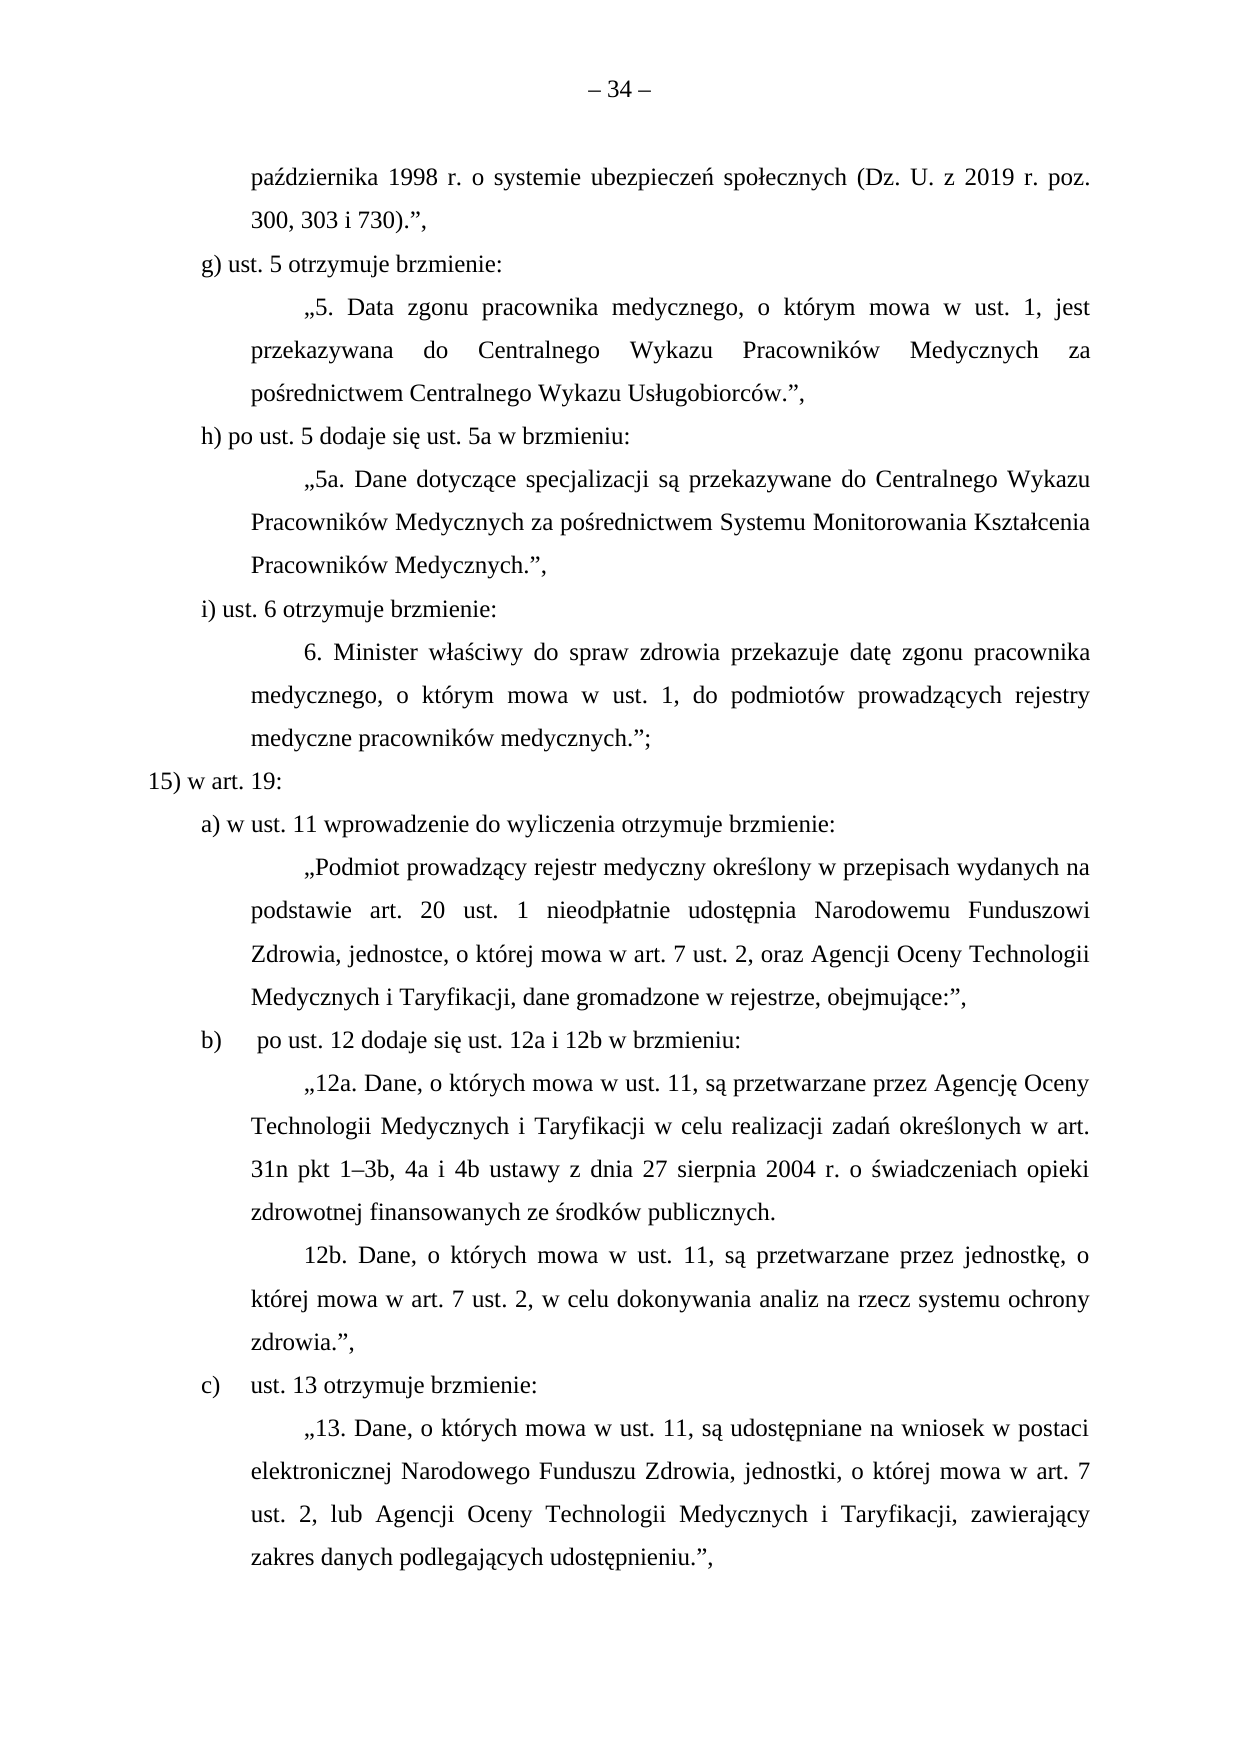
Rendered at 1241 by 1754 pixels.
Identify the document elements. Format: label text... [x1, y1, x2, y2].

text „5a. Dane dotyczące specjalizacji są przekazywane do Centralnego Wykazu Pracowników Medycznych za pośrednictwem Systemu Monitorowania Kształcenia Pracowników Medycznych.”, [251, 464, 1091, 579]
text b) po ust. 12 dodaje się ust. 12a i 12b w brzmieniu: [201, 1025, 1091, 1054]
text 12b. Dane, o których mowa w ust. 11, są przetwarzane przez jednostkę, o której mowa w art. 7 ust. 2, w celu dokonywania analiz na rzecz systemu ochrony zdrowia.”, [251, 1241, 1091, 1356]
text h) po ust. 5 dodaje się ust. 5a w brzmieniu: [201, 421, 1091, 450]
text a) w ust. 11 wprowadzenie do wyliczenia otrzymuje brzmienie: [201, 809, 1091, 838]
text „Podmiot prowadzący rejestr medyczny określony w przepisach wydanych na podstawie art. 20 ust. 1 nieodpłatnie udostępnia Narodowemu Funduszowi Zdrowia, jednostce, o której mowa w art. 7 ust. 2, oraz Agencji Oceny Technologii Medycznych i Taryfikacji, dane gromadzone w rejestrze, obejmujące:”, [251, 852, 1091, 1011]
text c) ust. 13 otrzymuje brzmienie: [201, 1370, 1091, 1399]
text „5. Data zgonu pracownika medycznego, o którym mowa w ust. 1, jest przekazywana do Centralnego Wykazu Pracowników Medycznych za pośrednictwem Centralnego Wykazu Usługobiorców.”, [251, 292, 1091, 407]
text g) ust. 5 otrzymuje brzmienie: [201, 249, 1091, 277]
text i) ust. 6 otrzymuje brzmienie: [201, 594, 1091, 622]
text „12a. Dane, o których mowa w ust. 11, są przetwarzane przez Agencję Oceny Technologii Medycznych i Taryfikacji w celu realizacji zadań określonych w art. 31n pkt 1–3b, 4a i 4b ustawy z dnia 27 sierpnia 2004 r. o świadczeniach opieki zdrowotnej finansowanych ze środków publicznych. [251, 1068, 1091, 1226]
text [251, 162, 1091, 234]
text 6. Minister właściwy do spraw zdrowia przekazuje datę zgonu pracownika medycznego, o którym mowa w ust. 1, do podmiotów prowadzących rejestry medyczne pracowników medycznych.”; [251, 637, 1091, 752]
text 15) w art. 19: [148, 766, 1091, 795]
text „13. Dane, o których mowa w ust. 11, są udostępniane na wniosek w postaci elektronicznej Narodowego Funduszu Zdrowia, jednostki, o której mowa w art. 7 ust. 2, lub Agencji Oceny Technologii Medycznych i Taryfikacji, zawierający zakres danych podlegających udostępnieniu.”, [251, 1413, 1091, 1571]
